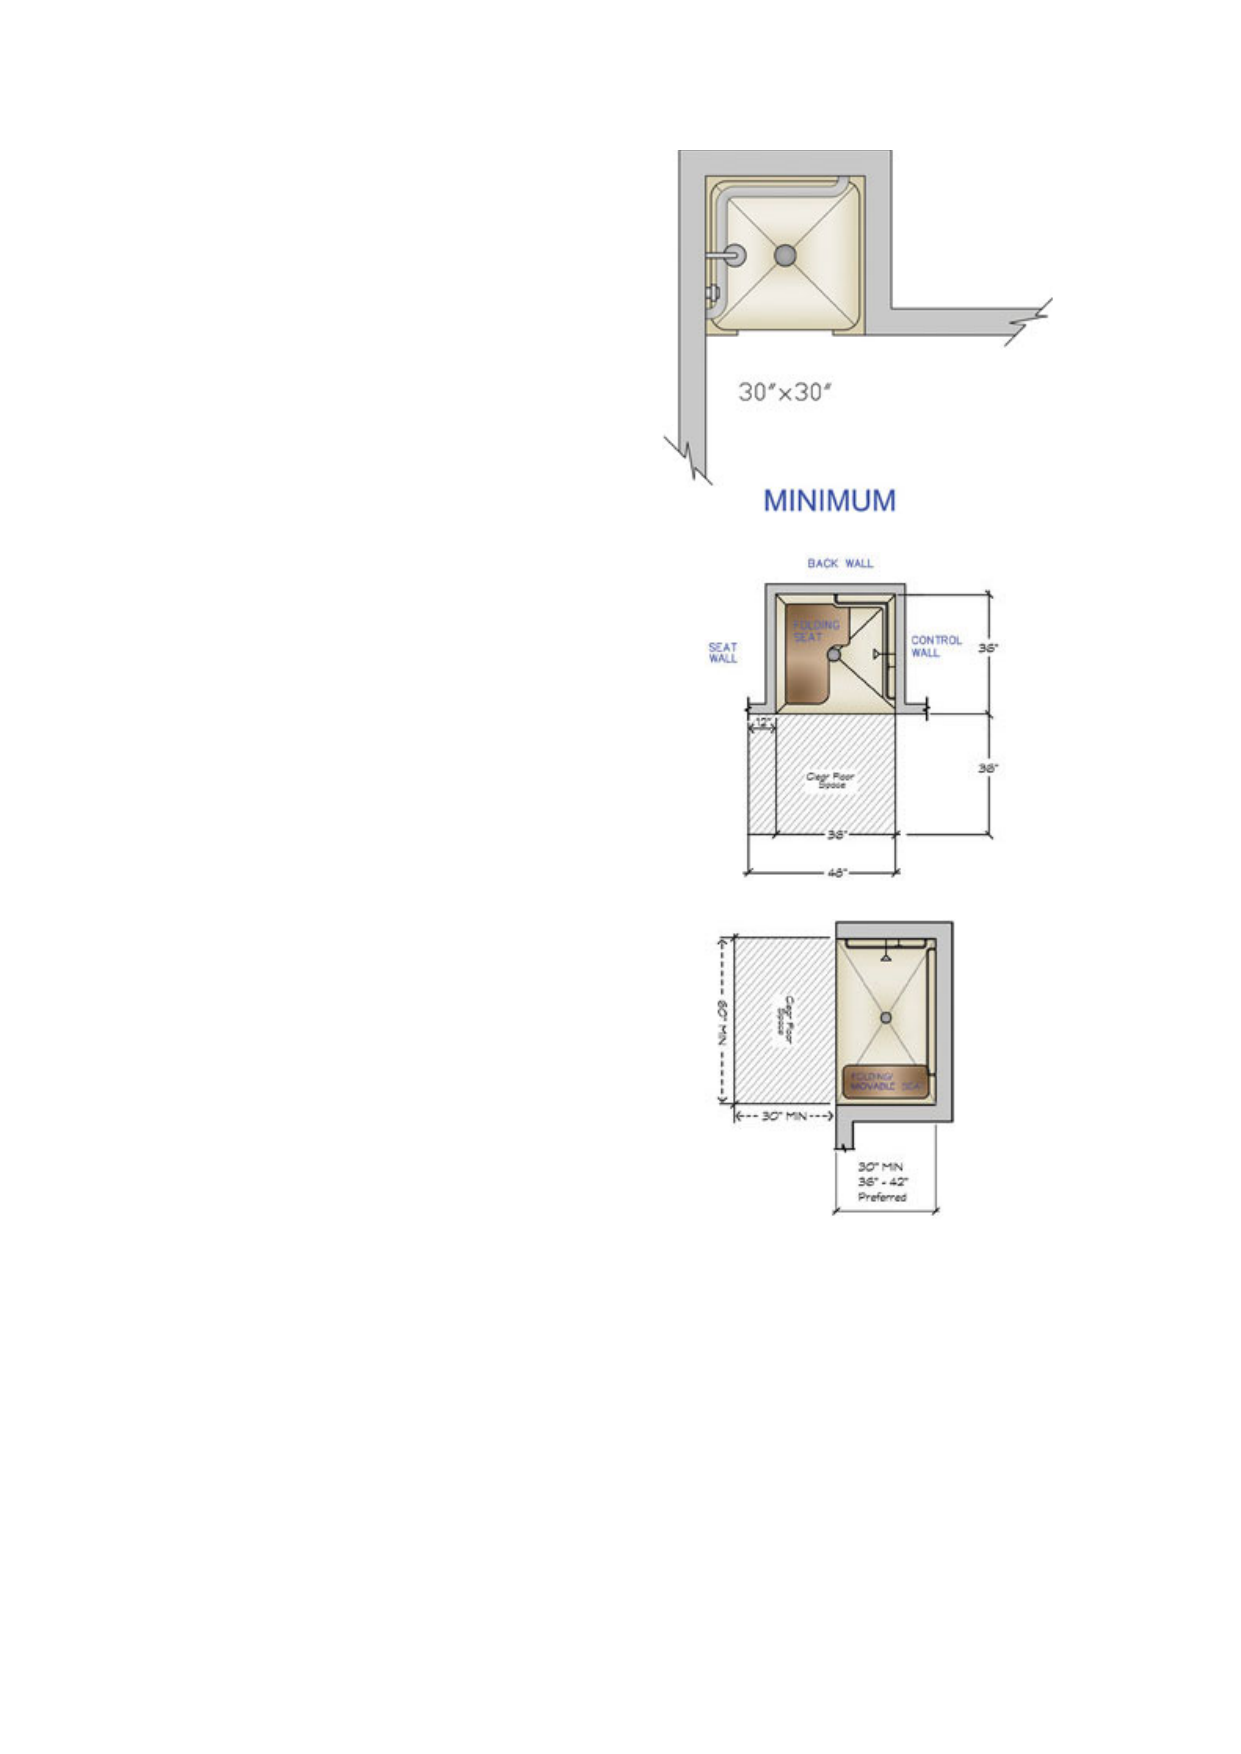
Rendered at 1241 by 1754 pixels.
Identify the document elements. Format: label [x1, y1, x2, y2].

text [187, 150, 1053, 1230]
picture [693, 919, 1053, 1230]
picture [662, 150, 1053, 514]
picture [680, 552, 1053, 881]
